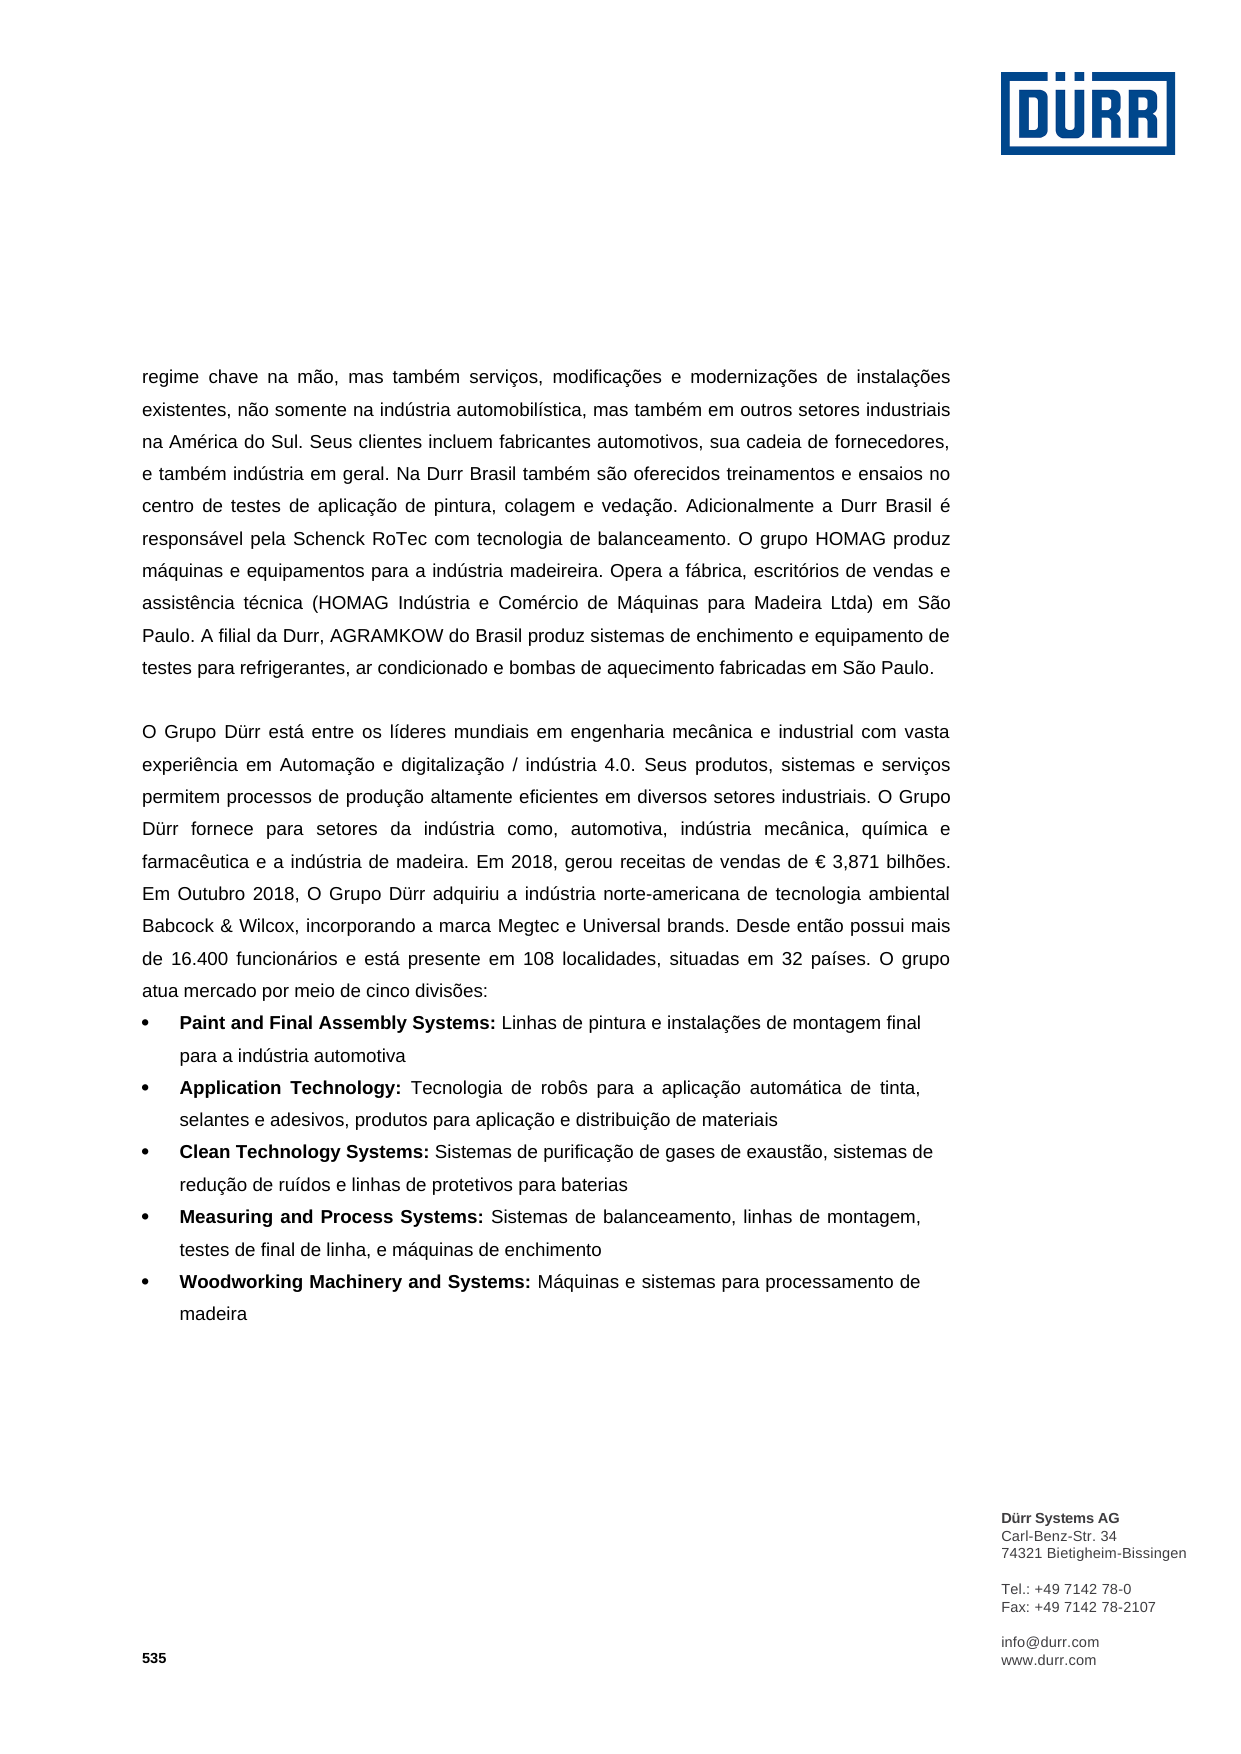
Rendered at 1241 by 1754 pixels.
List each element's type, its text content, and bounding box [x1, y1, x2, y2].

list Clean Technology Systems: Sistemas de purificação de gases de exaustão, sistemas de redução de ruídos e linhas de protetivos para baterias [142, 1141, 951, 1195]
text O Grupo Dürr está entre os líderes mundiais em engenharia mecânica e industrial com vasta experiência em Automação e digitalização / indústria 4.0. Seus produtos, sistemas e serviços permitem processos de produção altamente eficientes em diversos setores industriais. O Grupo Dürr fornece para setores da indústria como, automotiva, indústria mecânica, química e farmacêutica e a indústria de madeira. Em 2018, gerou receitas de vendas de € 3,871 bilhões. Em Outubro 2018, O Grupo Dürr adquiriu a indústria norte-americana de tecnologia ambiental Babcock & Wilcox, incorporando a marca Megtec e Universal brands. Desde então possui mais de 16.400 funcionários e está presente em 108 localidades, situadas em 32 países. O grupo atua mercado por meio de cinco divisões: [142, 721, 951, 1001]
picture [1001, 72, 1175, 155]
list Application Technology: Tecnologia de robôs para a aplicação automática de tinta, selantes e adesivos, produtos para aplicação e distribuição de materiais [142, 1077, 921, 1131]
list Measuring and Process Systems: Sistemas de balanceamento, linhas de montagem, testes de final de linha, e máquinas de enchimento [142, 1206, 921, 1260]
list Paint and Final Assembly Systems: Linhas de pintura e instalações de montagem final para a indústria automotiva [142, 1012, 921, 1066]
list Woodworking Machinery and Systems: Máquinas e sistemas para processamento de madeira [142, 1271, 921, 1325]
